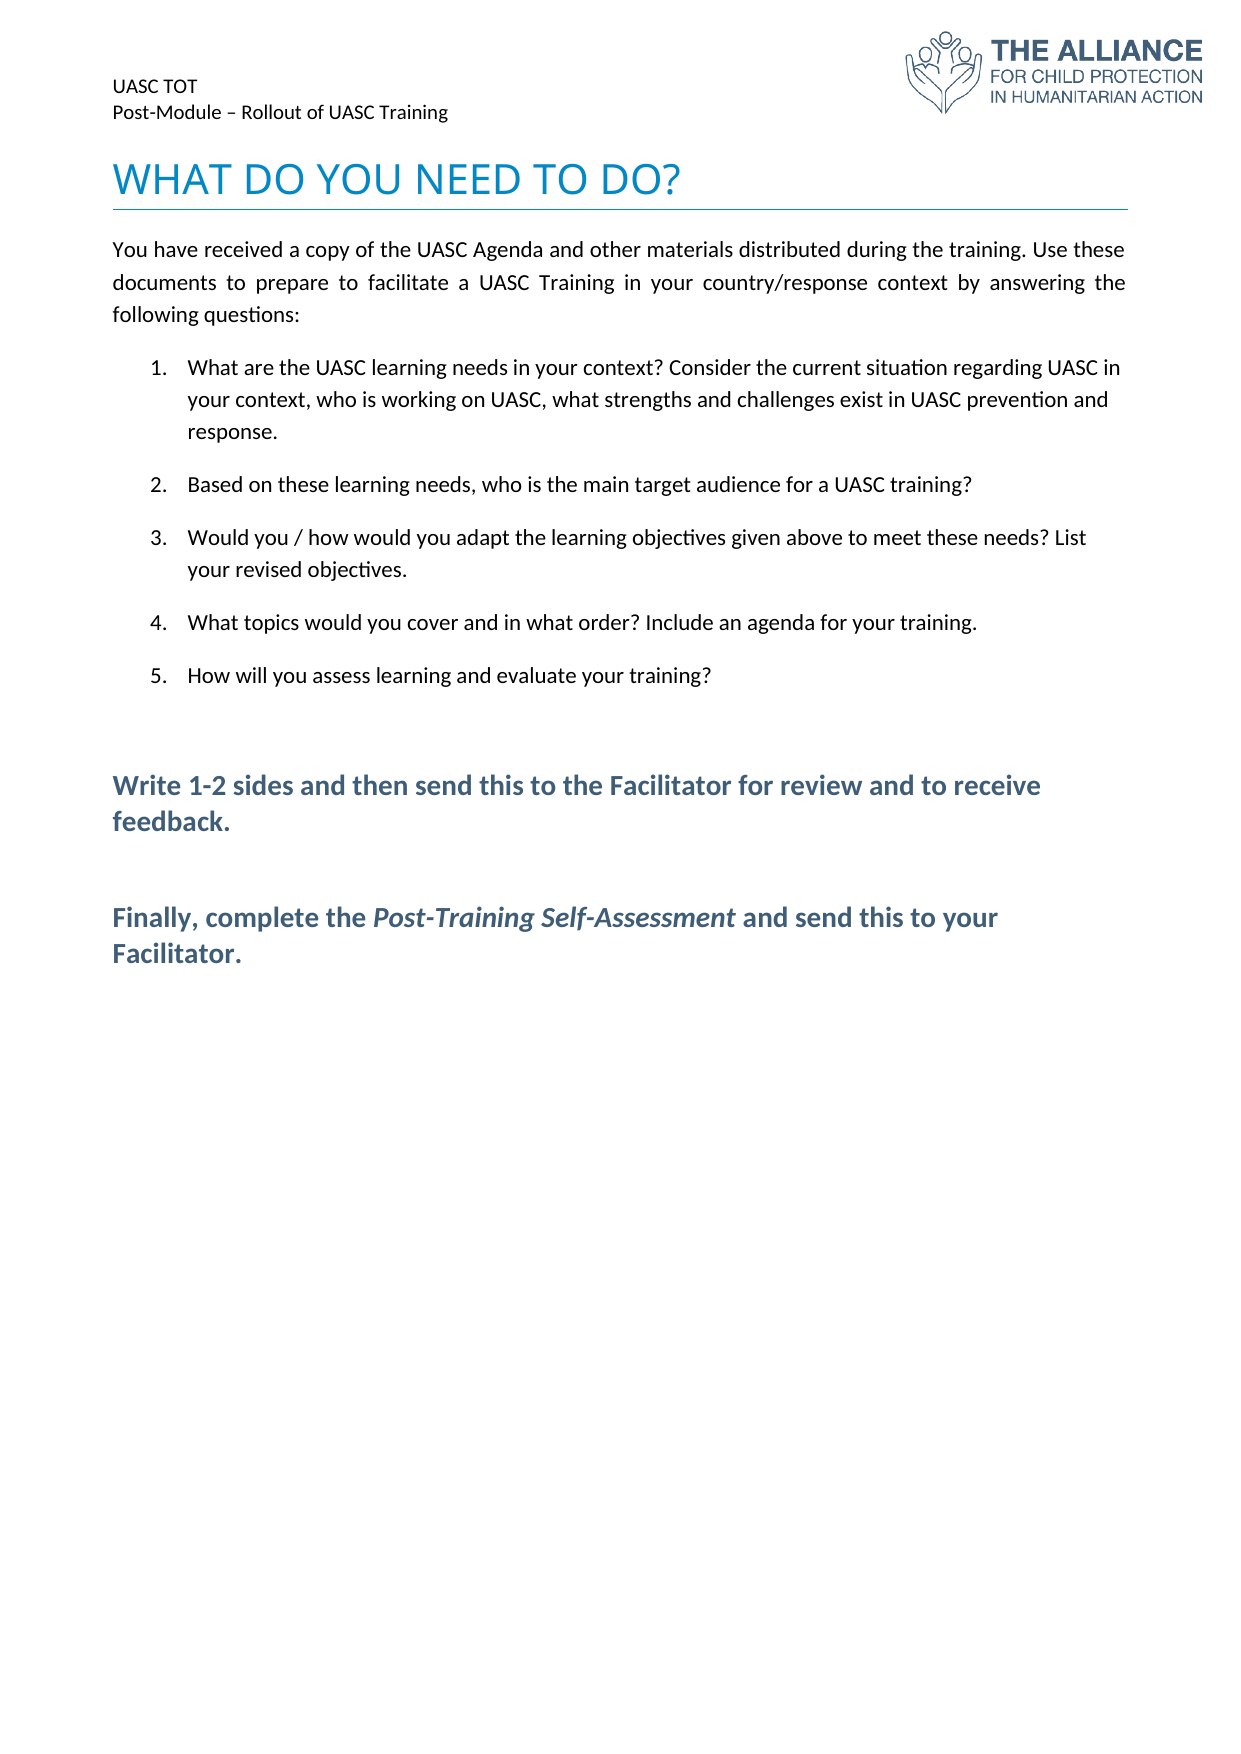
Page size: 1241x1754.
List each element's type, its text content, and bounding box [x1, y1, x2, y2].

list Would you / how would you adapt the learning objectives given above to meet these needs? List your revised objectives. [150, 523, 1128, 583]
subtitle Write 1-2 sides and then send this to the Facilitator for review and to receive feedback. [112, 767, 1128, 839]
list What are the UASC learning needs in your context? Consider the current situation regarding UASC in your context, who is working on UASC, what strengths and challenges exist in UASC prevention and response. [150, 353, 1128, 445]
list Based on these learning needs, who is the main target audience for a UASC training? [150, 470, 1128, 498]
subtitle What do you need to do? [112, 150, 1128, 210]
text You have received a copy of the UASC Agenda and other materials distributed during the training. Use these documents to prepare to facilitate a UASC Training in your country/response context by answering the following questions: [112, 235, 1128, 328]
list How will you assess learning and evaluate your training? [150, 661, 1128, 689]
picture [873, 1, 1239, 141]
list What topics would you cover and in what order? Include an agenda for your training. [150, 608, 1128, 636]
subtitle Finally, complete the Post-Training Self-Assessment and send this to your Facilitator. [112, 899, 1128, 971]
